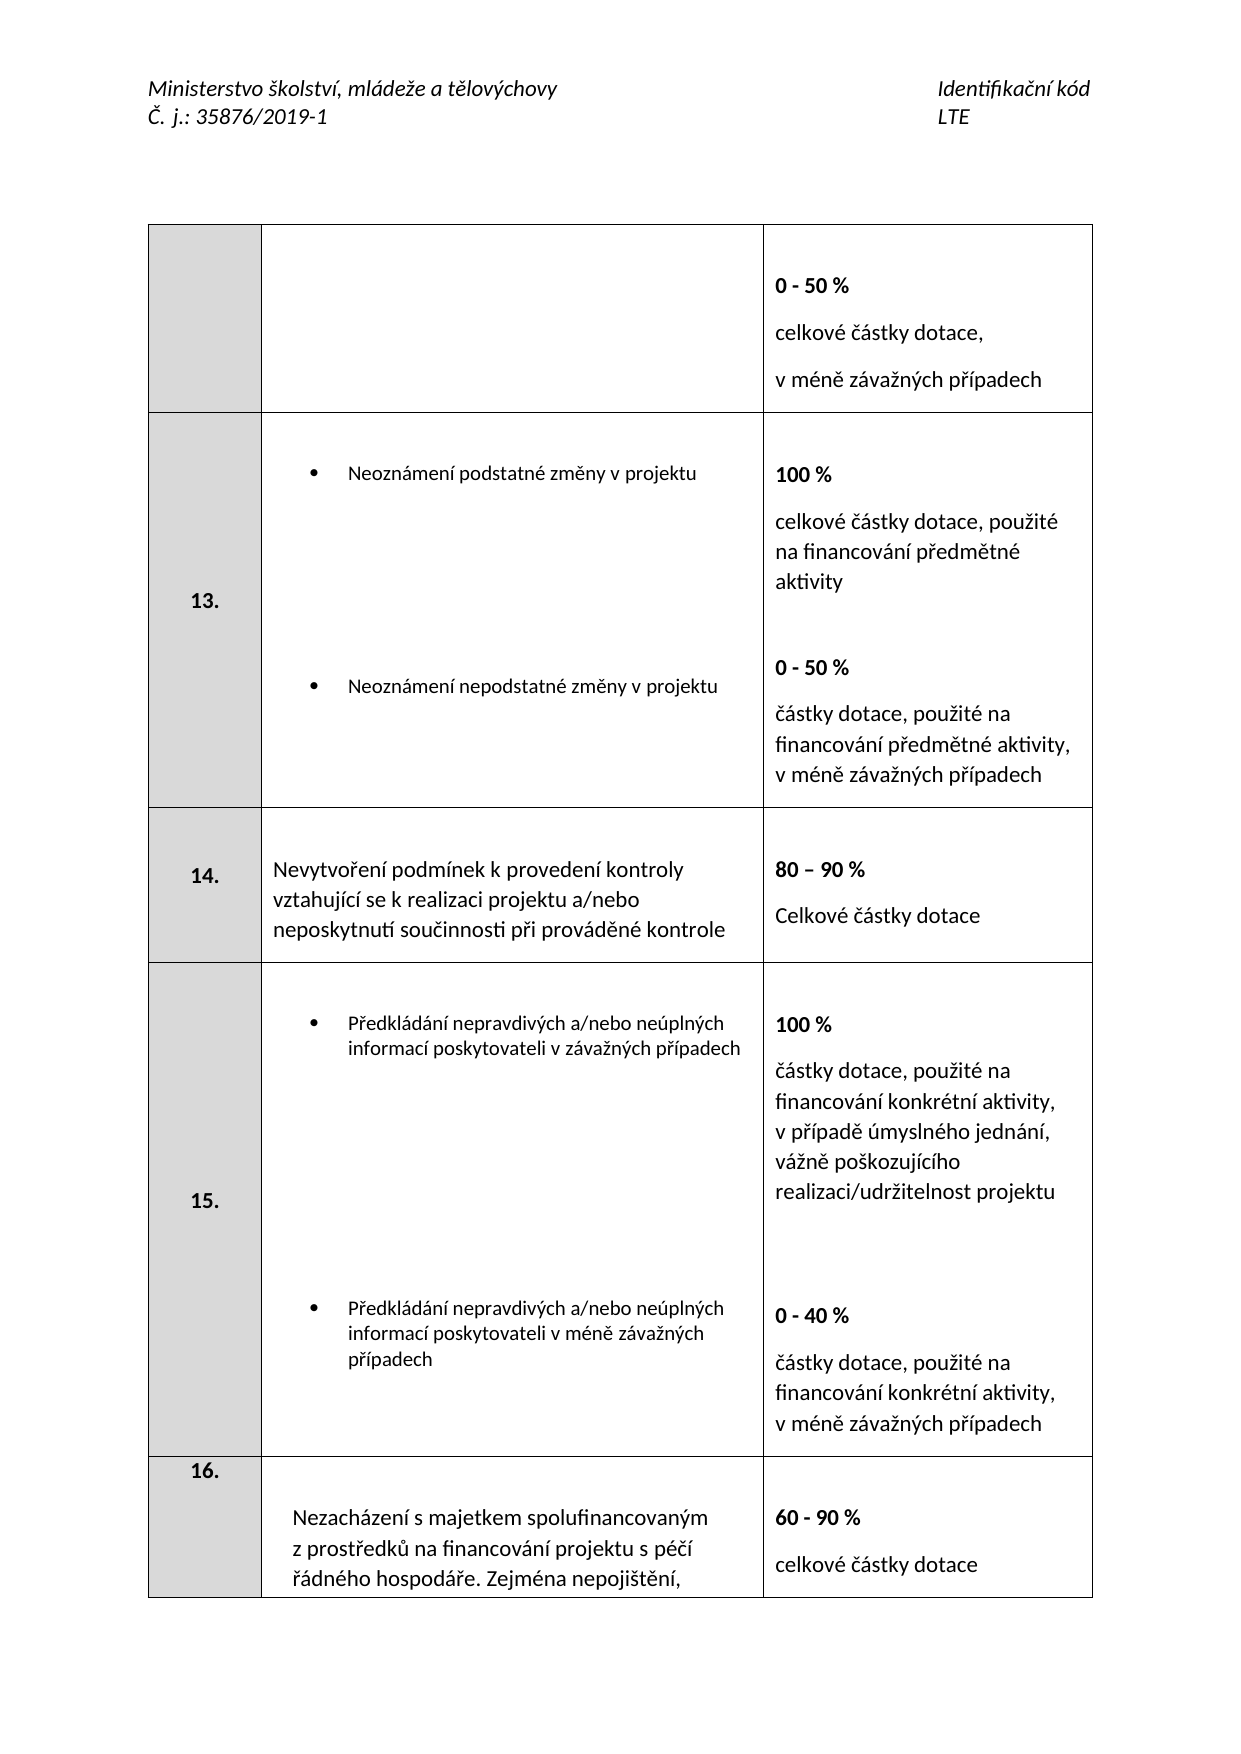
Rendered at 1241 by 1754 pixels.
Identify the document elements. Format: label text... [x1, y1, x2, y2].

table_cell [262, 1457, 763, 1597]
table_cell 80 – 90 % Celkové částky dotace [764, 808, 1092, 962]
table_cell Neoznámení podstatné změny v projektu Neoznámení nepodstatné změny v projektu [262, 413, 763, 807]
table_cell 13. [149, 413, 261, 807]
table_cell Předkládání nepravdivých a/nebo neúplných informací poskytovateli v závažných případech Předkládání nepravdivých a/nebo neúplných informací poskytovateli v méně závažných případech [262, 963, 763, 1456]
table_cell 16. [149, 1457, 261, 1597]
table_cell 100 % částky dotace, použité na financování konkrétní aktivity, v případě úmyslného jednání, vážně poškozujícího realizaci/udržitelnost projektu 0 - 40 % částky dotace, použité na financování konkrétní aktivity, v méně závažných případech [764, 963, 1092, 1456]
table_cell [764, 1457, 1092, 1597]
table_cell 15. [149, 963, 261, 1456]
table_cell 100 % celkové částky dotace, použité na financování předmětné aktivity 0 - 50 % částky dotace, použité na financování předmětné aktivity, v méně závažných případech [764, 413, 1092, 807]
table_cell 14. [149, 808, 261, 962]
table_cell Nevytvoření podmínek k provedení kontroly vztahující se k realizaci projektu a/nebo neposkytnutí součinnosti při prováděné kontrole [262, 808, 763, 962]
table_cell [764, 225, 1092, 412]
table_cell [262, 225, 763, 412]
table_cell 12. [149, 225, 261, 412]
